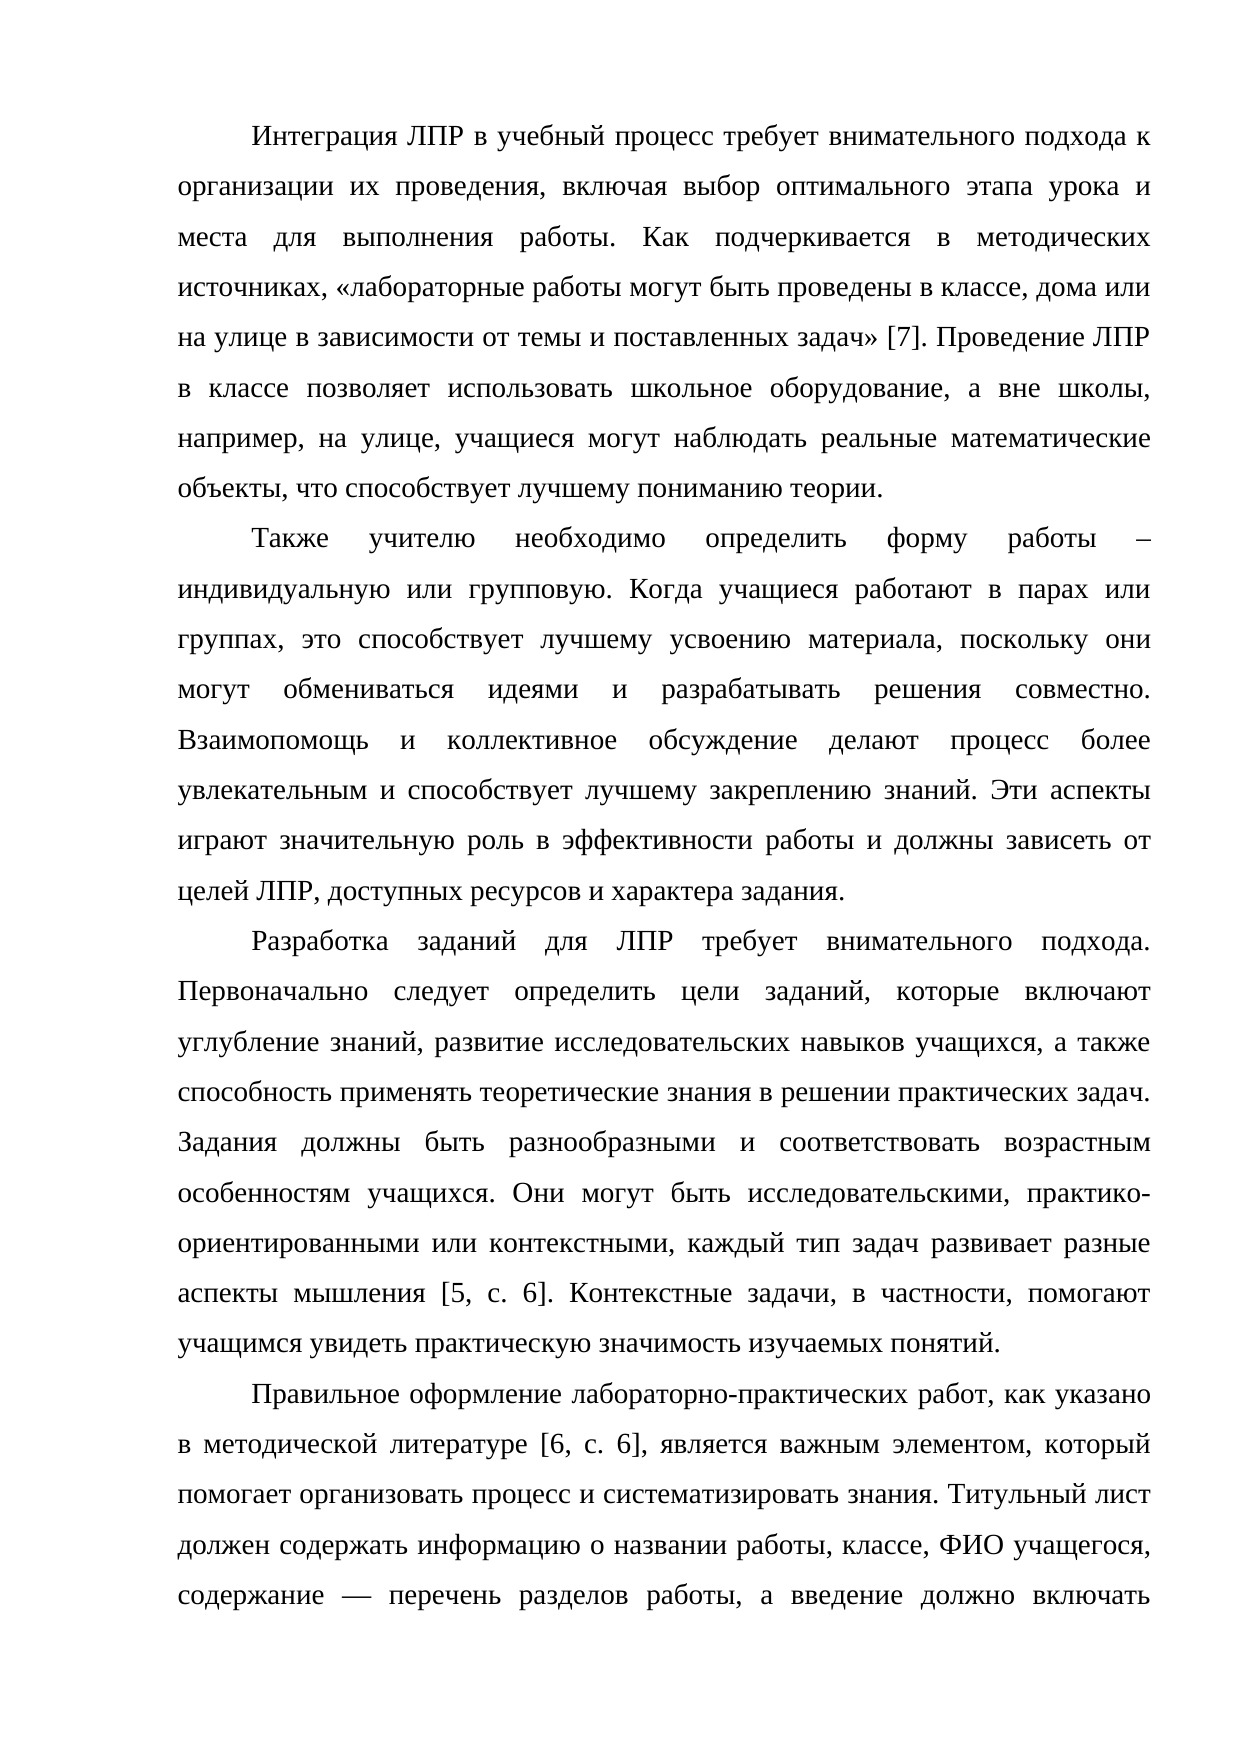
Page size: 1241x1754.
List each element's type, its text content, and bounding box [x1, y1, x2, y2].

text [177, 1376, 1152, 1611]
text Интеграция ЛПР в учебный процесс требует внимательного подхода к организации их проведения, включая выбор оптимального этапа урока и места для выполнения работы. Как подчеркивается в методических источниках, «лабораторные работы могут быть проведены в классе, дома или на улице в зависимости от темы и поставленных задач» [7]. Проведение ЛПР в классе позволяет использовать школьное оборудование, а вне школы, например, на улице, учащиеся могут наблюдать реальные математические объекты, что способствует лучшему пониманию теории. [177, 118, 1152, 504]
text Разработка заданий для ЛПР требует внимательного подхода. Первоначально следует определить цели заданий, которые включают углубление знаний, развитие исследовательских навыков учащихся, а также способность применять теоретические знания в решении практических задач. Задания должны быть разнообразными и соответствовать возрастным особенностям учащихся. Они могут быть исследовательскими, практико-ориентированными или контекстными, каждый тип задач развивает разные аспекты мышления [5, с. 6]. Контекстные задачи, в частности, помогают учащимся увидеть практическую значимость изучаемых понятий. [177, 923, 1152, 1359]
text Также учителю необходимо определить форму работы – индивидуальную или групповую. Когда учащиеся работают в парах или группах, это способствует лучшему усвоению материала, поскольку они могут обмениваться идеями и разрабатывать решения совместно. Взаимопомощь и коллективное обсуждение делают процесс более увлекательным и способствует лучшему закреплению знаний. Эти аспекты играют значительную роль в эффективности работы и должны зависеть от целей ЛПР, доступных ресурсов и характера задания. [177, 521, 1152, 906]
